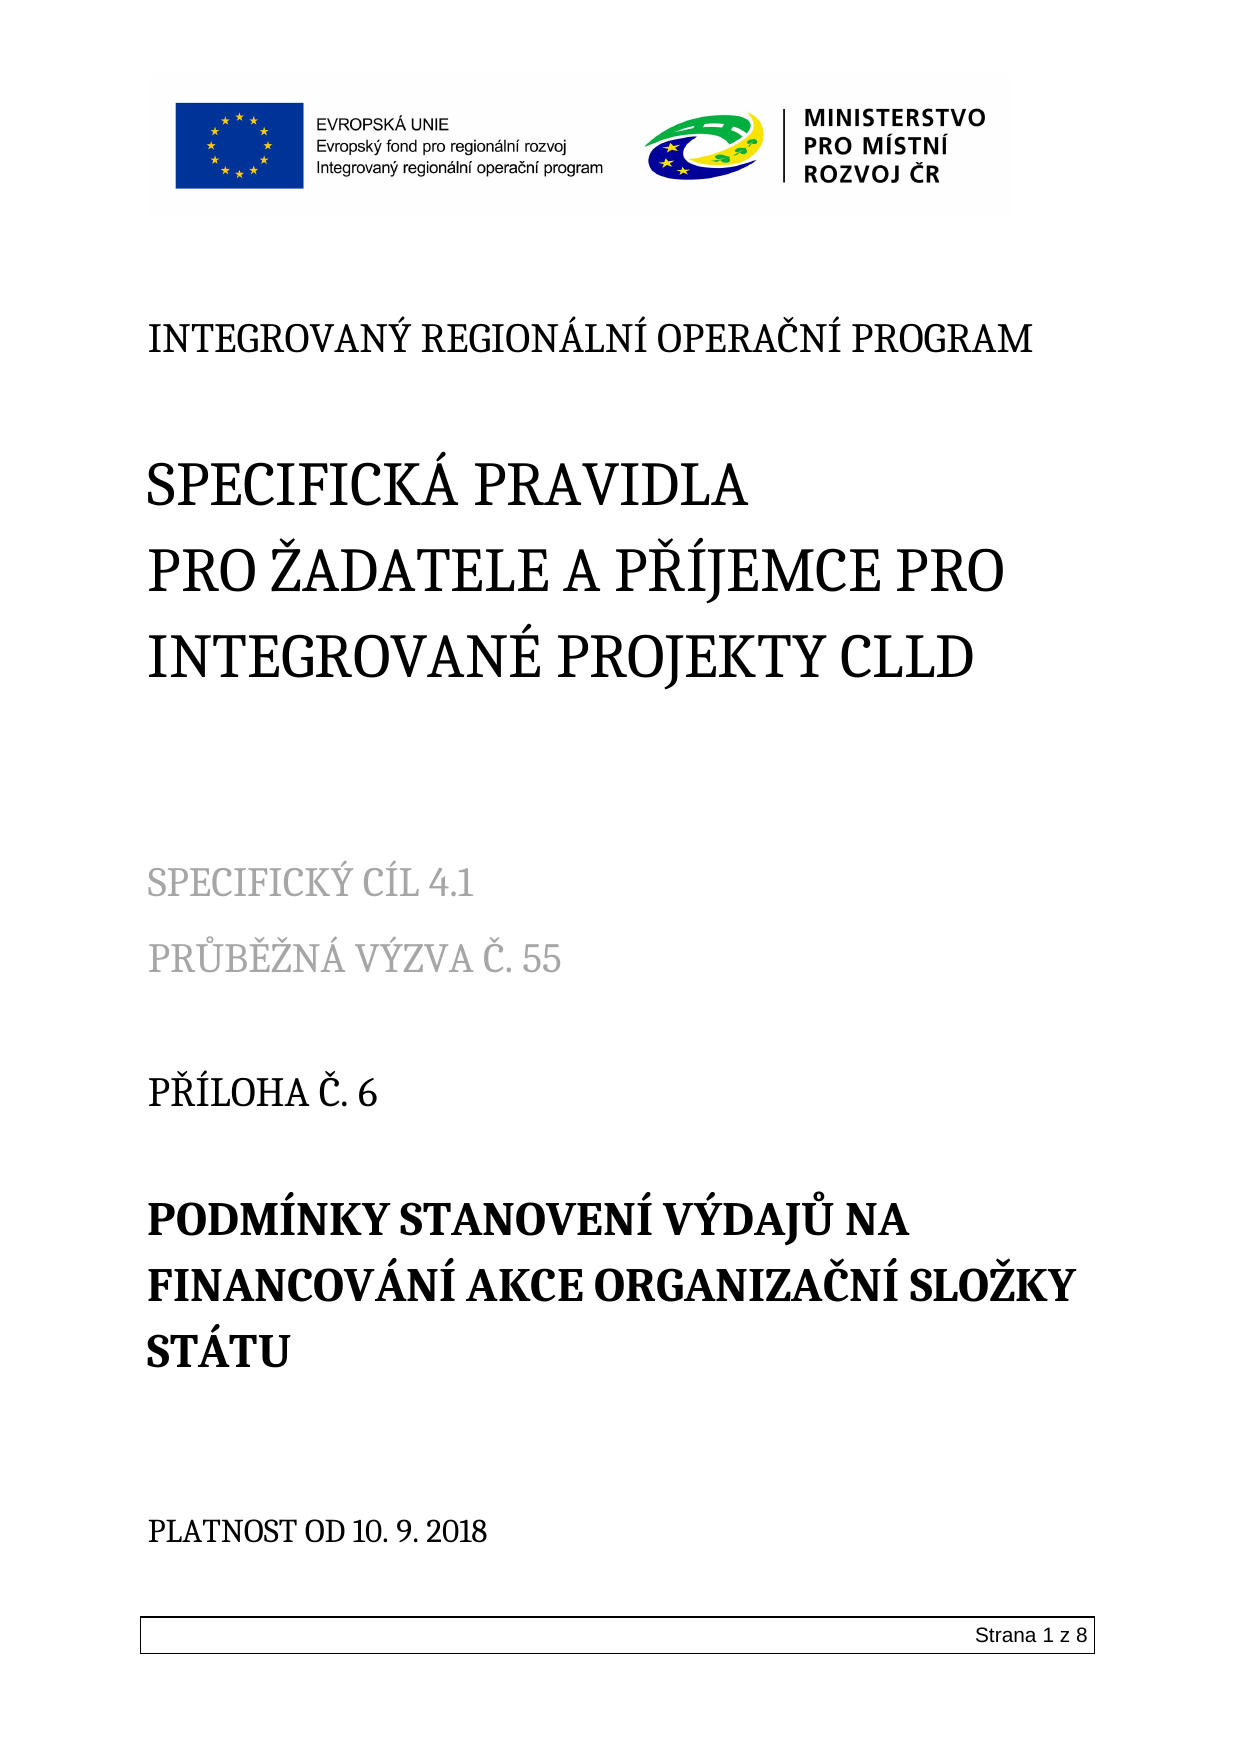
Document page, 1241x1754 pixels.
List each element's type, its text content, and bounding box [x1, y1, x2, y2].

text SPECIFICKÁ PRAVIDLA [148, 449, 1092, 521]
text PRO ŽADATELE A PŘÍJEMCE pro integrované projekty CLLD [148, 535, 1092, 693]
text Podmínky stanovení výdajů na financování akce organizační složky státu [148, 1192, 1092, 1379]
text SPECIFICKÝ CÍL 4.1 [148, 859, 1092, 907]
text průběžná výzva č. 55 [148, 935, 1092, 983]
text INTEGROVANÝ REGIONÁLNÍ OPERAČNÍ PROGRAM [148, 315, 1092, 363]
picture [147, 73, 1013, 217]
text PŘÍLOHA Č. 6 [148, 1069, 1092, 1117]
text pLATNOST OD 10. 9. 2018 [148, 1512, 1092, 1551]
